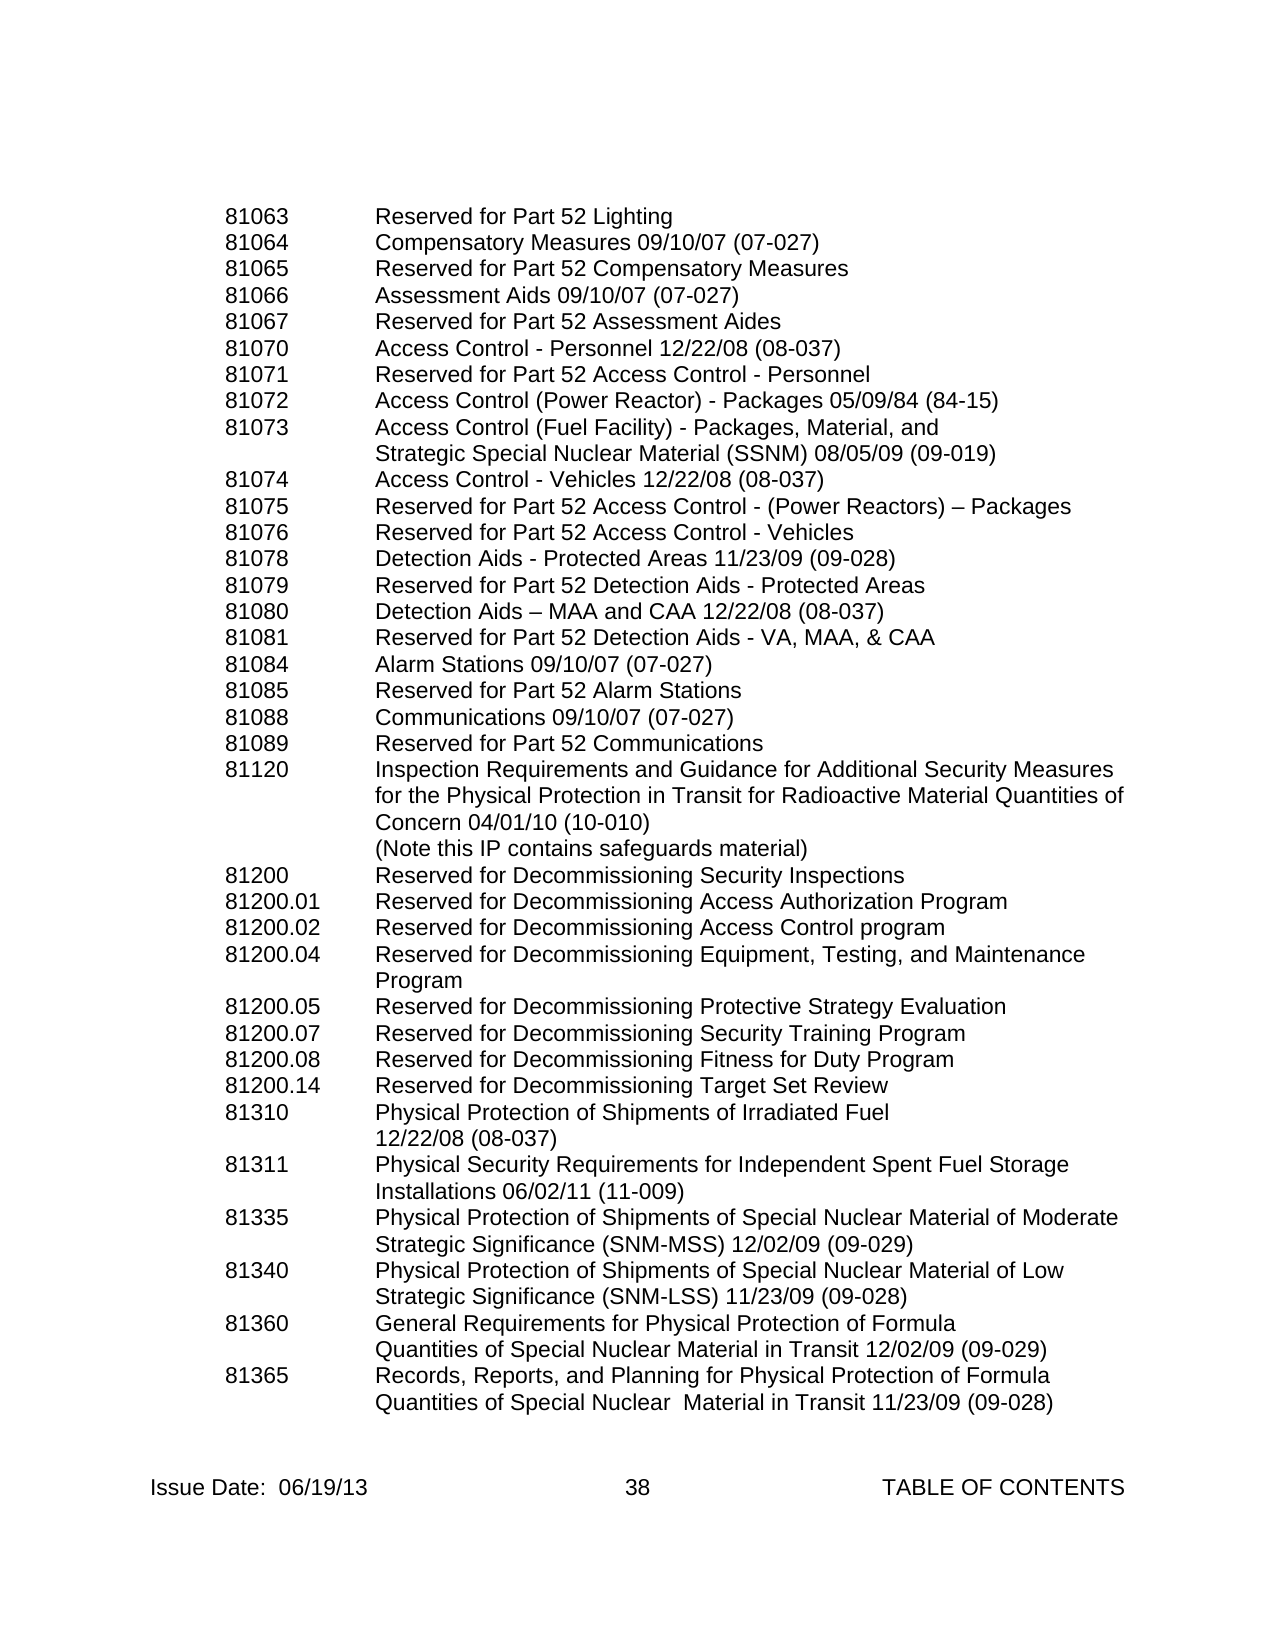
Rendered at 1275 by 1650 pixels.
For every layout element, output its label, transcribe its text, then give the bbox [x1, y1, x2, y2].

text 81074 Access Control - Vehicles 12/22/08 (08-037) [150, 466, 1125, 493]
text 81200.01 Reserved for Decommissioning Access Authorization Program [150, 888, 1125, 914]
text 81340 Physical Protection of Shipments of Special Nuclear Material of Low Strategic Significance (SNM-LSS) 11/23/09 (09-028) [150, 1257, 1125, 1309]
text 81200.14 Reserved for Decommissioning Target Set Review [150, 1072, 1125, 1099]
text 81335 Physical Protection of Shipments of Special Nuclear Material of Moderate Strategic Significance (SNM-MSS) 12/02/09 (09-029) [225, 1204, 1125, 1257]
text Quantities of Special Nuclear Material in Transit 12/02/09 (09-029) [225, 1336, 1125, 1362]
text 81310 Physical Protection of Shipments of Irradiated Fuel [150, 1099, 1125, 1125]
text 81063 Reserved for Part 52 Lighting [150, 203, 1125, 229]
text 81080 Detection Aids – MAA and CAA 12/22/08 (08-037) [150, 598, 1125, 624]
text 81075 Reserved for Part 52 Access Control - (Power Reactors) – Packages [150, 493, 1125, 519]
text 81084 Alarm Stations 09/10/07 (07-027) [225, 651, 1125, 677]
text 81070 Access Control - Personnel 12/22/08 (08-037) [225, 334, 1125, 361]
text 81085 Reserved for Part 52 Alarm Stations [225, 677, 1125, 703]
text 81073 Access Control (Fuel Facility) - Packages, Material, and [150, 413, 1125, 440]
text 81089 Reserved for Part 52 Communications [225, 730, 1125, 756]
text 81079 Reserved for Part 52 Detection Aids - Protected Areas [150, 572, 1125, 598]
text 81081 Reserved for Part 52 Detection Aids - VA, MAA, & CAA [150, 624, 1125, 651]
text 81200.08 Reserved for Decommissioning Fitness for Duty Program [150, 1046, 1125, 1072]
text 81200.04 Reserved for Decommissioning Equipment, Testing, and Maintenance Program [150, 941, 1125, 993]
text 81076 Reserved for Part 52 Access Control - Vehicles [150, 519, 1125, 545]
text 81071 Reserved for Part 52 Access Control - Personnel [225, 361, 1125, 387]
text 81360 General Requirements for Physical Protection of Formula [150, 1309, 1125, 1336]
text 81365 Records, Reports, and Planning for Physical Protection of Formula Quantities of Special Nuclear Material in Transit 11/23/09 (09-028) [150, 1362, 1125, 1415]
text 81200.02 Reserved for Decommissioning Access Control program [150, 914, 1125, 941]
text (Note this IP contains safeguards material) [150, 835, 1125, 862]
text 81078 Detection Aids - Protected Areas 11/23/09 (09-028) [150, 545, 1125, 572]
text 81200.07 Reserved for Decommissioning Security Training Program [150, 1020, 1125, 1046]
text 81072 Access Control (Power Reactor) - Packages 05/09/84 (84-15) [225, 387, 1125, 413]
text Strategic Special Nuclear Material (SSNM) 08/05/09 (09-019) [225, 440, 1125, 466]
text 81120 Inspection Requirements and Guidance for Additional Security Measures for the Physical Protection in Transit for Radioactive Material Quantities of Concern 04/01/10 (10-010) [150, 756, 1125, 835]
text 81311 Physical Security Requirements for Independent Spent Fuel Storage Installations 06/02/11 (11-009) [225, 1151, 1125, 1204]
text 81065 Reserved for Part 52 Compensatory Measures [225, 255, 1125, 282]
text 12/22/08 (08-037) [225, 1125, 1125, 1151]
text 81088 Communications 09/10/07 (07-027) [225, 703, 1125, 730]
text 81200.05 Reserved for Decommissioning Protective Strategy Evaluation [150, 993, 1125, 1020]
text 81200 Reserved for Decommissioning Security Inspections [150, 862, 1125, 888]
text 81066 Assessment Aids 09/10/07 (07-027) [225, 282, 1125, 308]
text 81067 Reserved for Part 52 Assessment Aides [225, 308, 1125, 334]
text 81064 Compensatory Measures 09/10/07 (07-027) [225, 229, 1125, 255]
